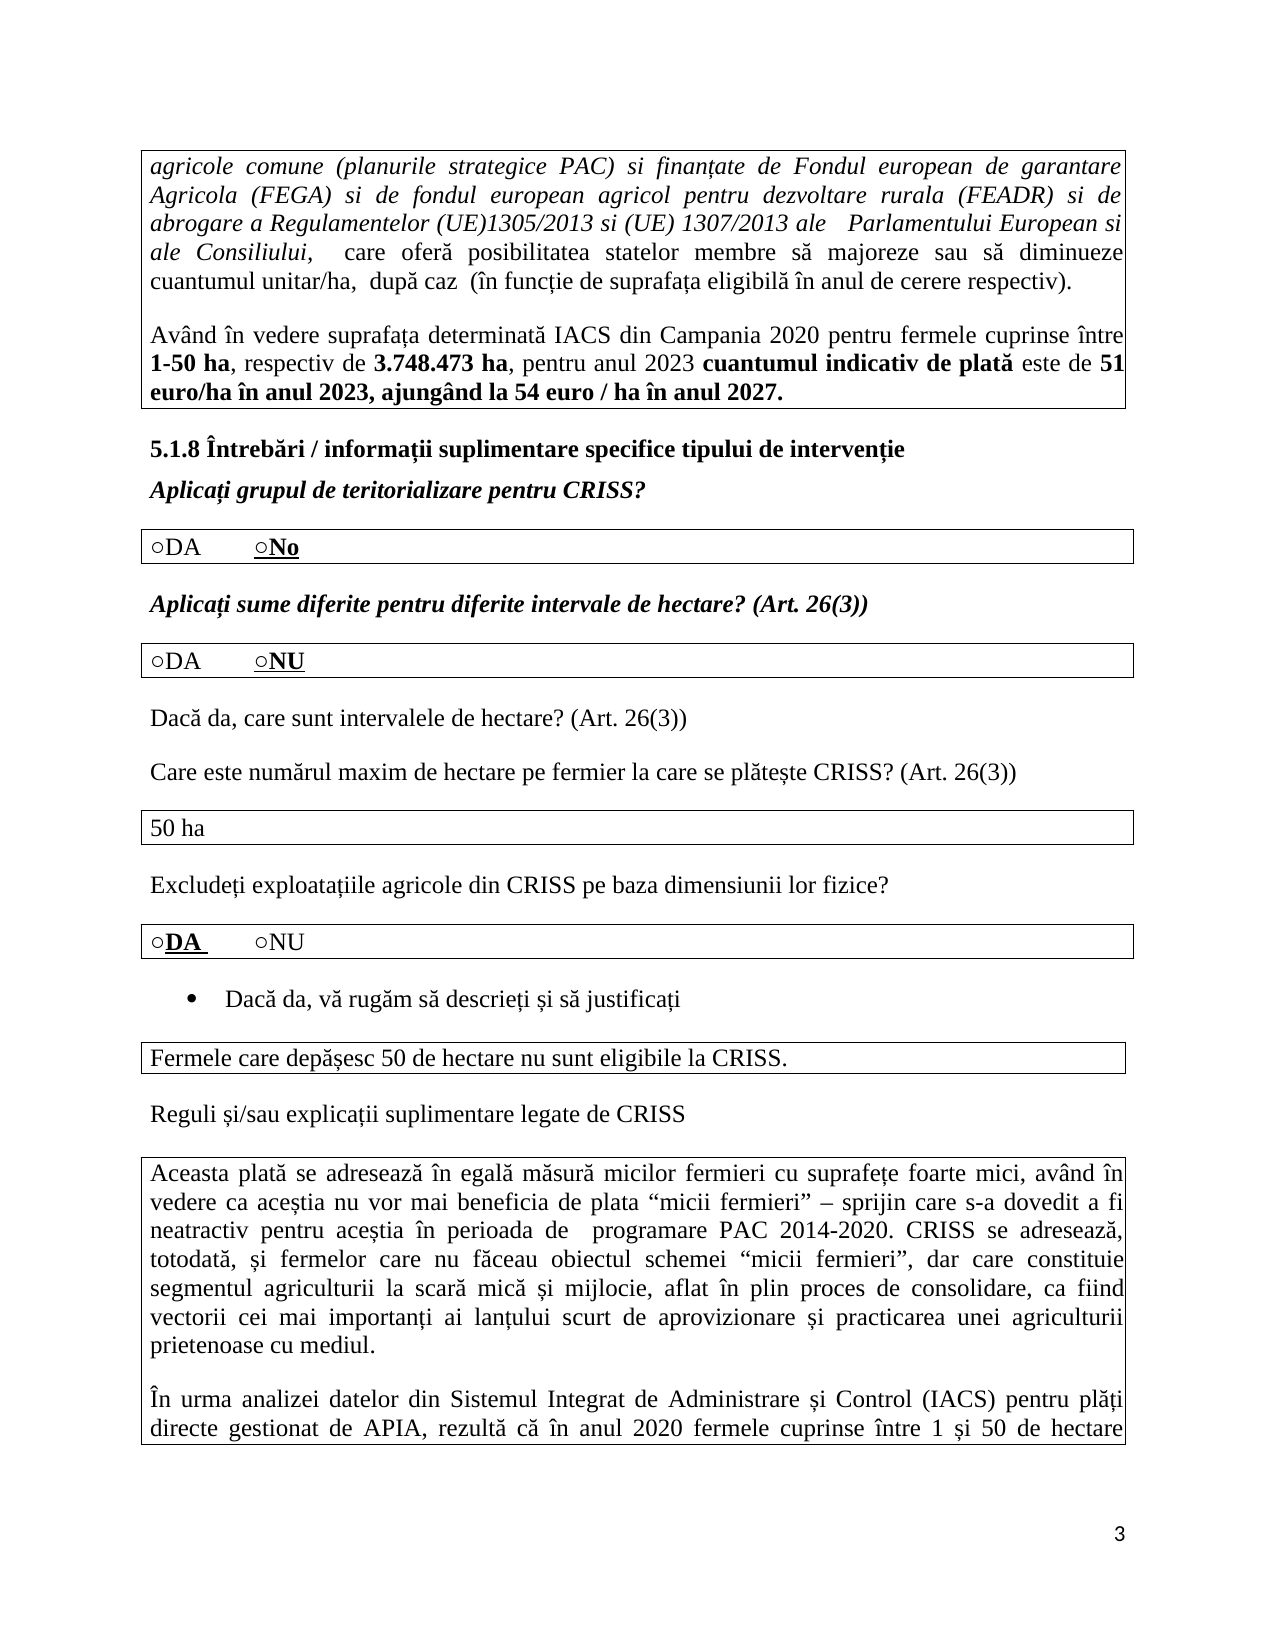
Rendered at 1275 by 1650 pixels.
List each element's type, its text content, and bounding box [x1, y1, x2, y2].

text 50 ha [142, 811, 1133, 844]
text Dacă da, care sunt intervalele de hectare? (Art. 26(3)) [150, 703, 1125, 732]
text Reguli și/sau explicații suplimentare legate de CRISS [150, 1099, 1125, 1128]
text Excludeți exploatațiile agricole din CRISS pe baza dimensiunii lor fizice? [150, 870, 1125, 899]
text Având în vedere suprafața determinată IACS din Campania 2020 pentru fermele cuprinse între 1-50 ha, respectiv de 3.748.473 ha, pentru anul 2023 cuantumul indicativ de plată este de 51 euro/ha în anul 2023, ajungând la 54 euro / ha în anul 2027. [142, 319, 1125, 408]
text Aceasta plată se adresează în egală măsură micilor fermieri cu suprafețe foarte mici, având în vedere ca aceștia nu vor mai beneficia de plata “micii fermieri” – sprijin care s-a dovedit a fi neatractiv pentru aceștia în perioada de programare PAC 2014-2020. CRISS se adresează, totodată, și fermelor care nu făceau obiectul schemei “micii fermieri”, dar care constituie segmentul agriculturii la scară mică și mijlocie, aflat în plin proces de consolidare, ca fiind vectorii cei mai importanți ai lanțului scurt de aprovizionare și practicarea unei agriculturii prietenoase cu mediul. [142, 1158, 1125, 1359]
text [142, 1383, 1125, 1444]
text Fermele care depășesc 50 de hectare nu sunt eligibile la CRISS. [142, 1043, 1125, 1073]
list 5.1.8 Întrebări / informații suplimentare specifice tipului de intervenție [150, 434, 1125, 463]
text Aplicați grupul de teritorializare pentru CRISS? [150, 475, 1125, 504]
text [142, 151, 1125, 295]
text Care este numărul maxim de hectare pe fermier la care se plătește CRISS? (Art. 26(3)) [150, 757, 1125, 785]
text Aplicați sume diferite pentru diferite intervale de hectare? (Art. 26(3)) [150, 589, 1125, 618]
text ○DA ○NU [142, 644, 1133, 677]
text ○DA ○No [142, 530, 1133, 563]
list Dacă da, vă rugăm să descrieți și să justificați [187, 984, 1125, 1013]
text ○DA ○NU [142, 925, 1133, 958]
